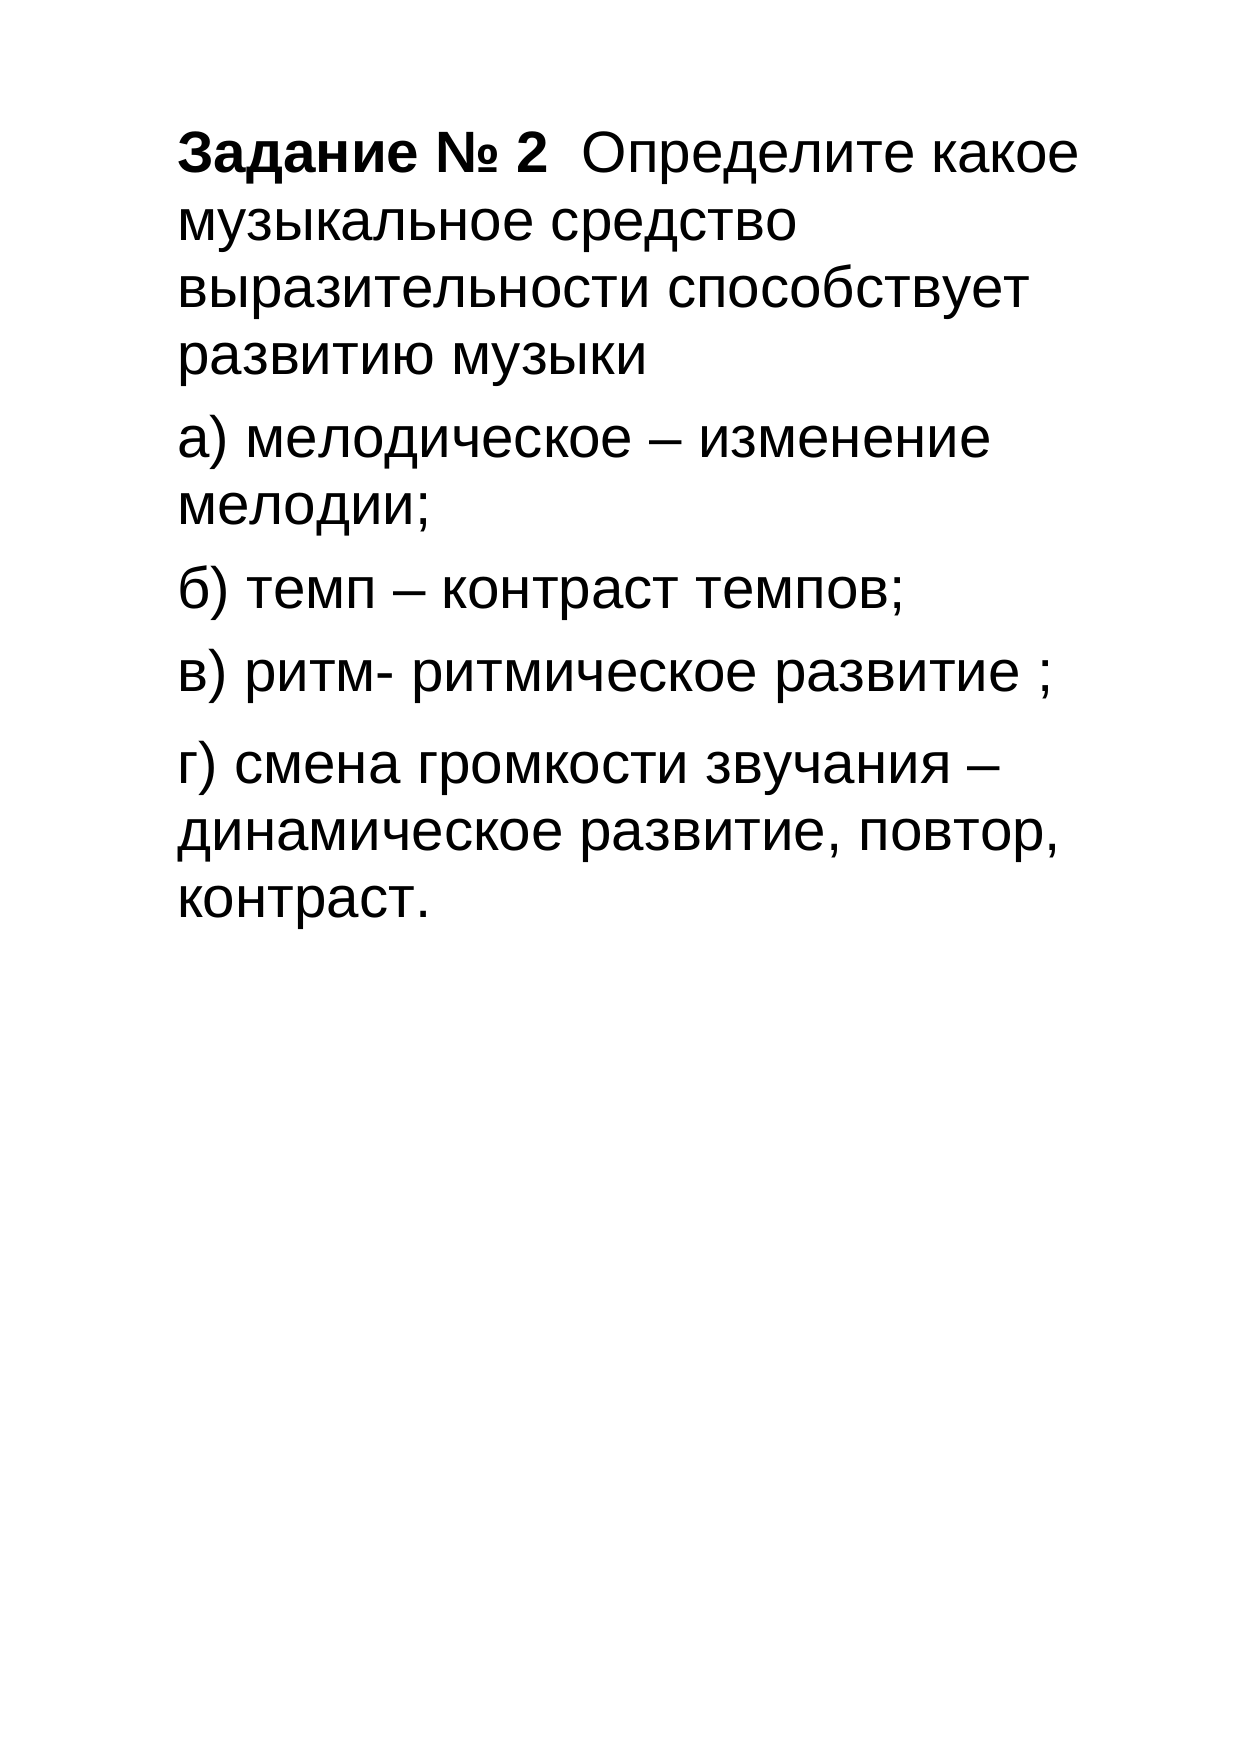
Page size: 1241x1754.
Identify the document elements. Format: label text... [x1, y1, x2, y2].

text б) темп – контраст темпов; [177, 553, 1152, 620]
text а) мелодическое – изменение мелодии; [177, 403, 1152, 537]
text Задание № 2 Определите какое музыкальное средство выразительности способствует развитию музыки [177, 118, 1152, 386]
text в) ритм- ритмическое развитие ; [177, 637, 1152, 704]
text г) смена громкости звучания – динамическое развитие, повтор, контраст. [177, 729, 1152, 930]
